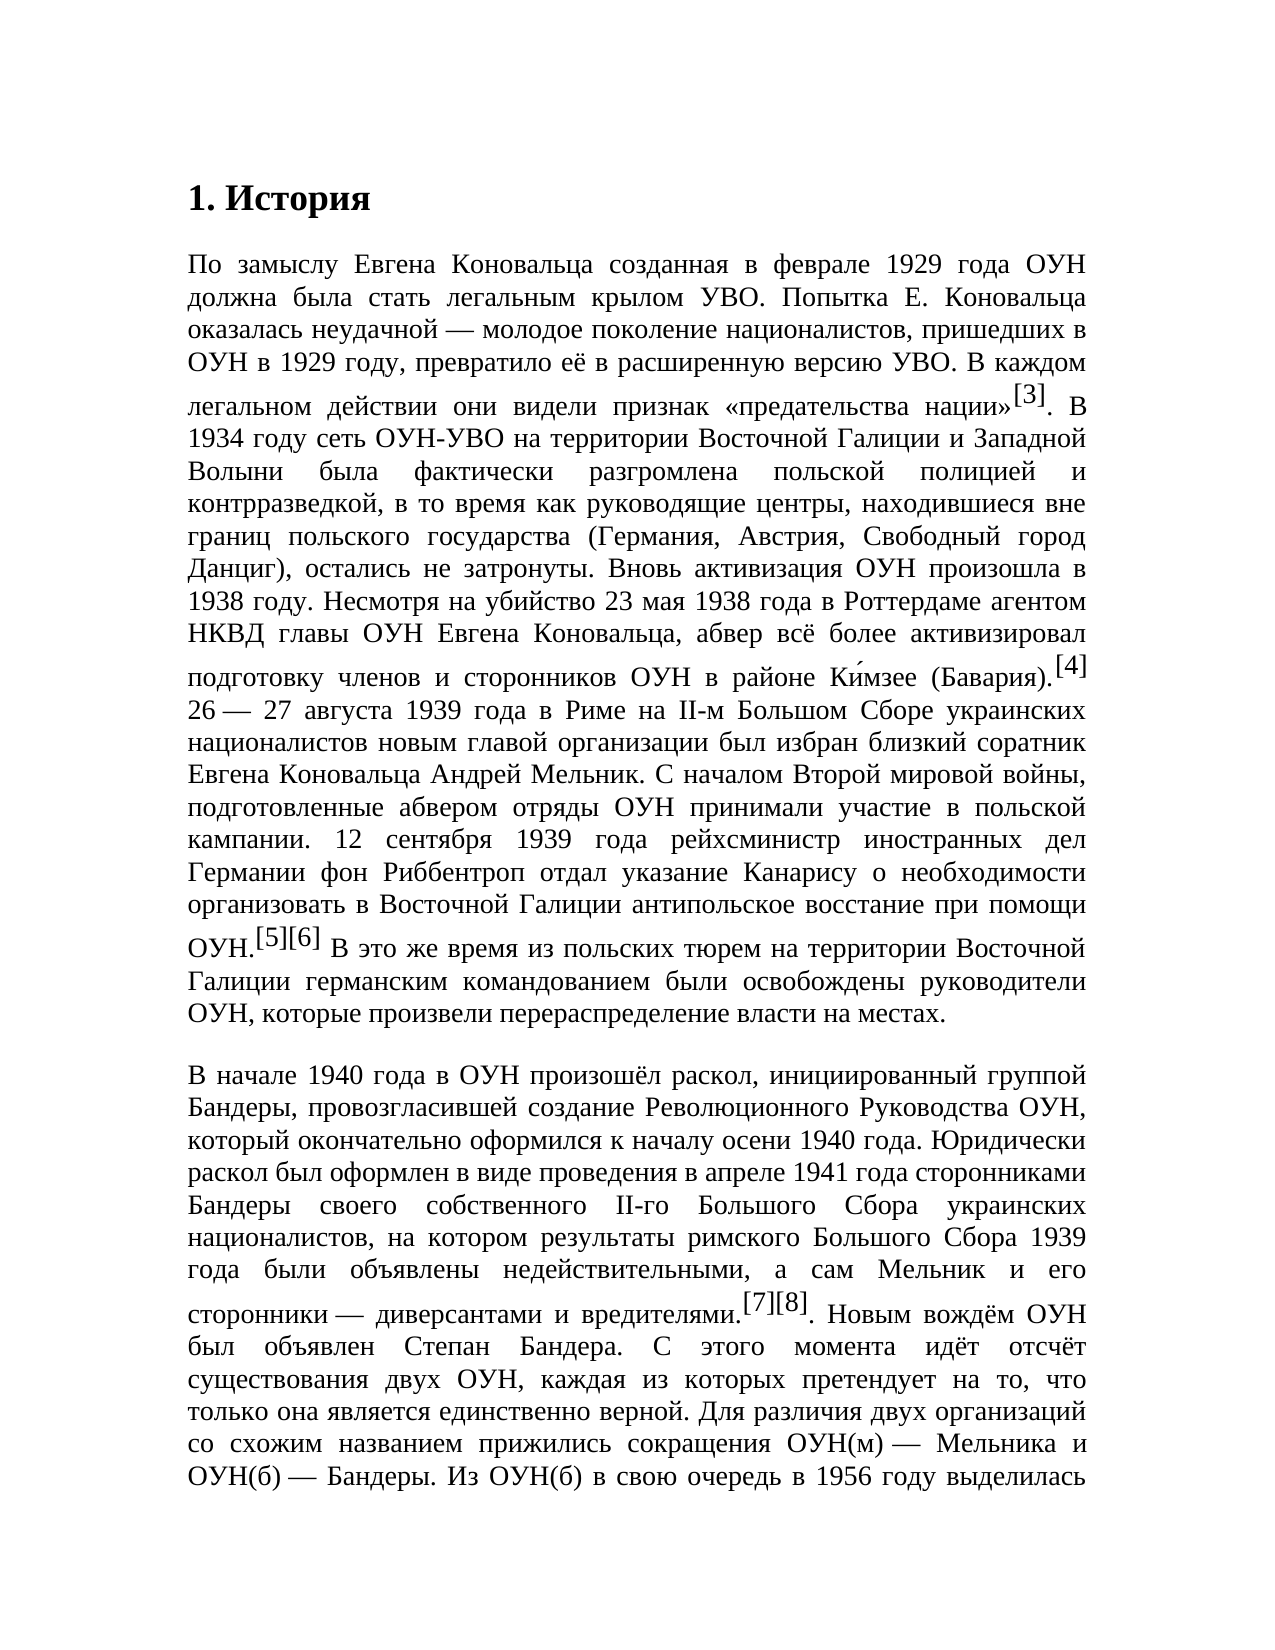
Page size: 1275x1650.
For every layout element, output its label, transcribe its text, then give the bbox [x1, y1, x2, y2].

list 1. История [187, 175, 1087, 218]
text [187, 1058, 1087, 1491]
text По замыслу Евгена Коновальца созданная в феврале 1929 года ОУН должна была стать легальным крылом УВО. Попытка Е. Коновальца оказалась неудачной — молодое поколение националистов, пришедших в ОУН в 1929 году, превратило её в расширенную версию УВО. В каждом легальном действии они видели признак «предательства нации»[3]. В 1934 году сеть ОУН-УВО на территории Восточной Галиции и Западной Волыни была фактически разгромлена польской полицией и контрразведкой, в то время как руководящие центры, находившиеся вне границ польского государства (Германия, Австрия, Свободный город Данциг), остались не затронуты. Вновь активизация ОУН произошла в 1938 году. Несмотря на убийство 23 мая 1938 года в Роттердаме агентом НКВД главы ОУН Евгена Коновальца, абвер всё более активизировал подготовку членов и сторонников ОУН в районе Ки́мзее (Бавария).[4] 26 — 27 августа 1939 года в Риме на II-м Большом Сборе украинских националистов новым главой организации был избран близкий соратник Евгена Коновальца Андрей Мельник. С началом Второй мировой войны, подготовленные абвером отряды ОУН принимали участие в польской кампании. 12 сентября 1939 года рейхсминистр иностранных дел Германии фон Риббентроп отдал указание Канарису о необходимости организовать в Восточной Галиции антипольское восстание при помощи ОУН.[5][6] В это же время из польских тюрем на территории Восточной Галиции германским командованием были освобождены руководители ОУН, которые произвели перераспределение власти на местах. [187, 248, 1087, 1029]
